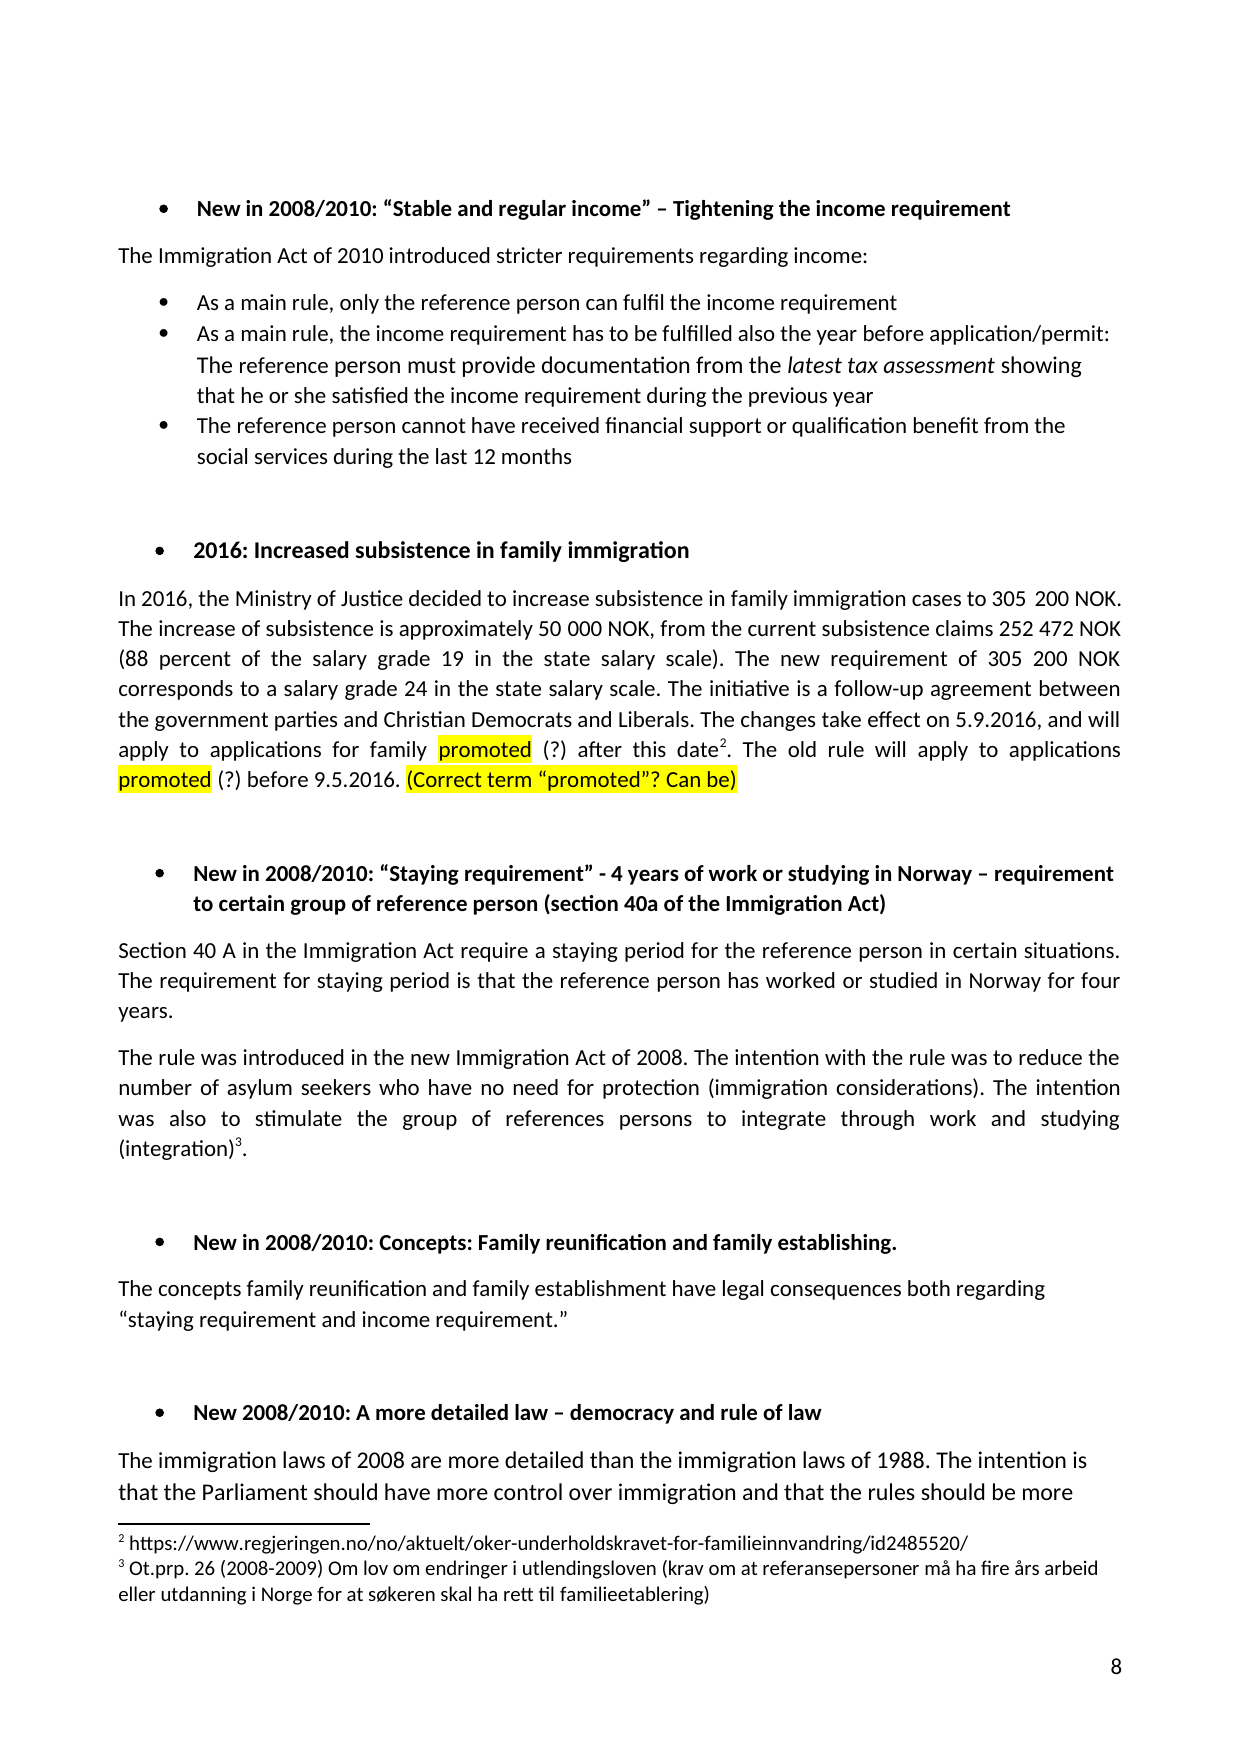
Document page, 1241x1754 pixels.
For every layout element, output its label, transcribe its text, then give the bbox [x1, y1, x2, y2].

list New in 2008/2010: “Staying requirement” - 4 years of work or studying in Norway – requirement to certain group of reference person (section 40a of the Immigration Act) [156, 859, 1122, 917]
list As a main rule, only the reference person can fulfil the income requirement [159, 288, 1122, 316]
text In 2016, the Ministry of Justice decided to increase subsistence in family immigration cases to 305 200 NOK. The increase of subsistence is approximately 50 000 NOK, from the current subsistence claims 252 472 NOK (88 percent of the salary grade 19 in the state salary scale). The new requirement of 305 200 NOK corresponds to a salary grade 24 in the state salary scale. The initiative is a follow-up agreement between the government parties and Christian Democrats and Liberals. The changes take effect on 5.9.2016, and will apply to applications for family promoted (?) after this date. The old rule will apply to applications promoted (?) before 9.5.2016. (Correct term “promoted”? Can be) [118, 584, 1122, 793]
list New in 2008/2010: “Stable and regular income” – Tightening the income requirement [159, 194, 1122, 222]
list As a main rule, the income requirement has to be fulfilled also the year before application/permit: The reference person must provide documentation from the latest tax assessment showing that he or she satisfied the income requirement during the previous year [159, 318, 1122, 409]
list New in 2008/2010: Concepts: Family reunification and family establishing. [156, 1228, 1122, 1256]
text The rule was introduced in the new Immigration Act of 2008. The intention with the rule was to reduce the number of asylum seekers who have no need for protection (immigration considerations). The intention was also to stimulate the group of references persons to integrate through work and studying (integration). [118, 1043, 1122, 1162]
text Section 40 A in the Immigration Act require a staying period for the reference person in certain situations. The requirement for staying period is that the reference person has worked or studied in Norway for four years. [118, 936, 1122, 1024]
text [118, 1445, 1122, 1506]
text The Immigration Act of 2010 introduced stricter requirements regarding income: [118, 241, 1122, 269]
list The reference person cannot have received financial support or qualification benefit from the social services during the last 12 months [159, 412, 1122, 470]
list 2016: Increased subsistence in family immigration [156, 536, 1122, 565]
text The concepts family reunification and family establishment have legal consequences both regarding “staying requirement and income requirement.” [118, 1274, 1122, 1333]
list New 2008/2010: A more detailed law – democracy and rule of law [156, 1398, 1122, 1426]
